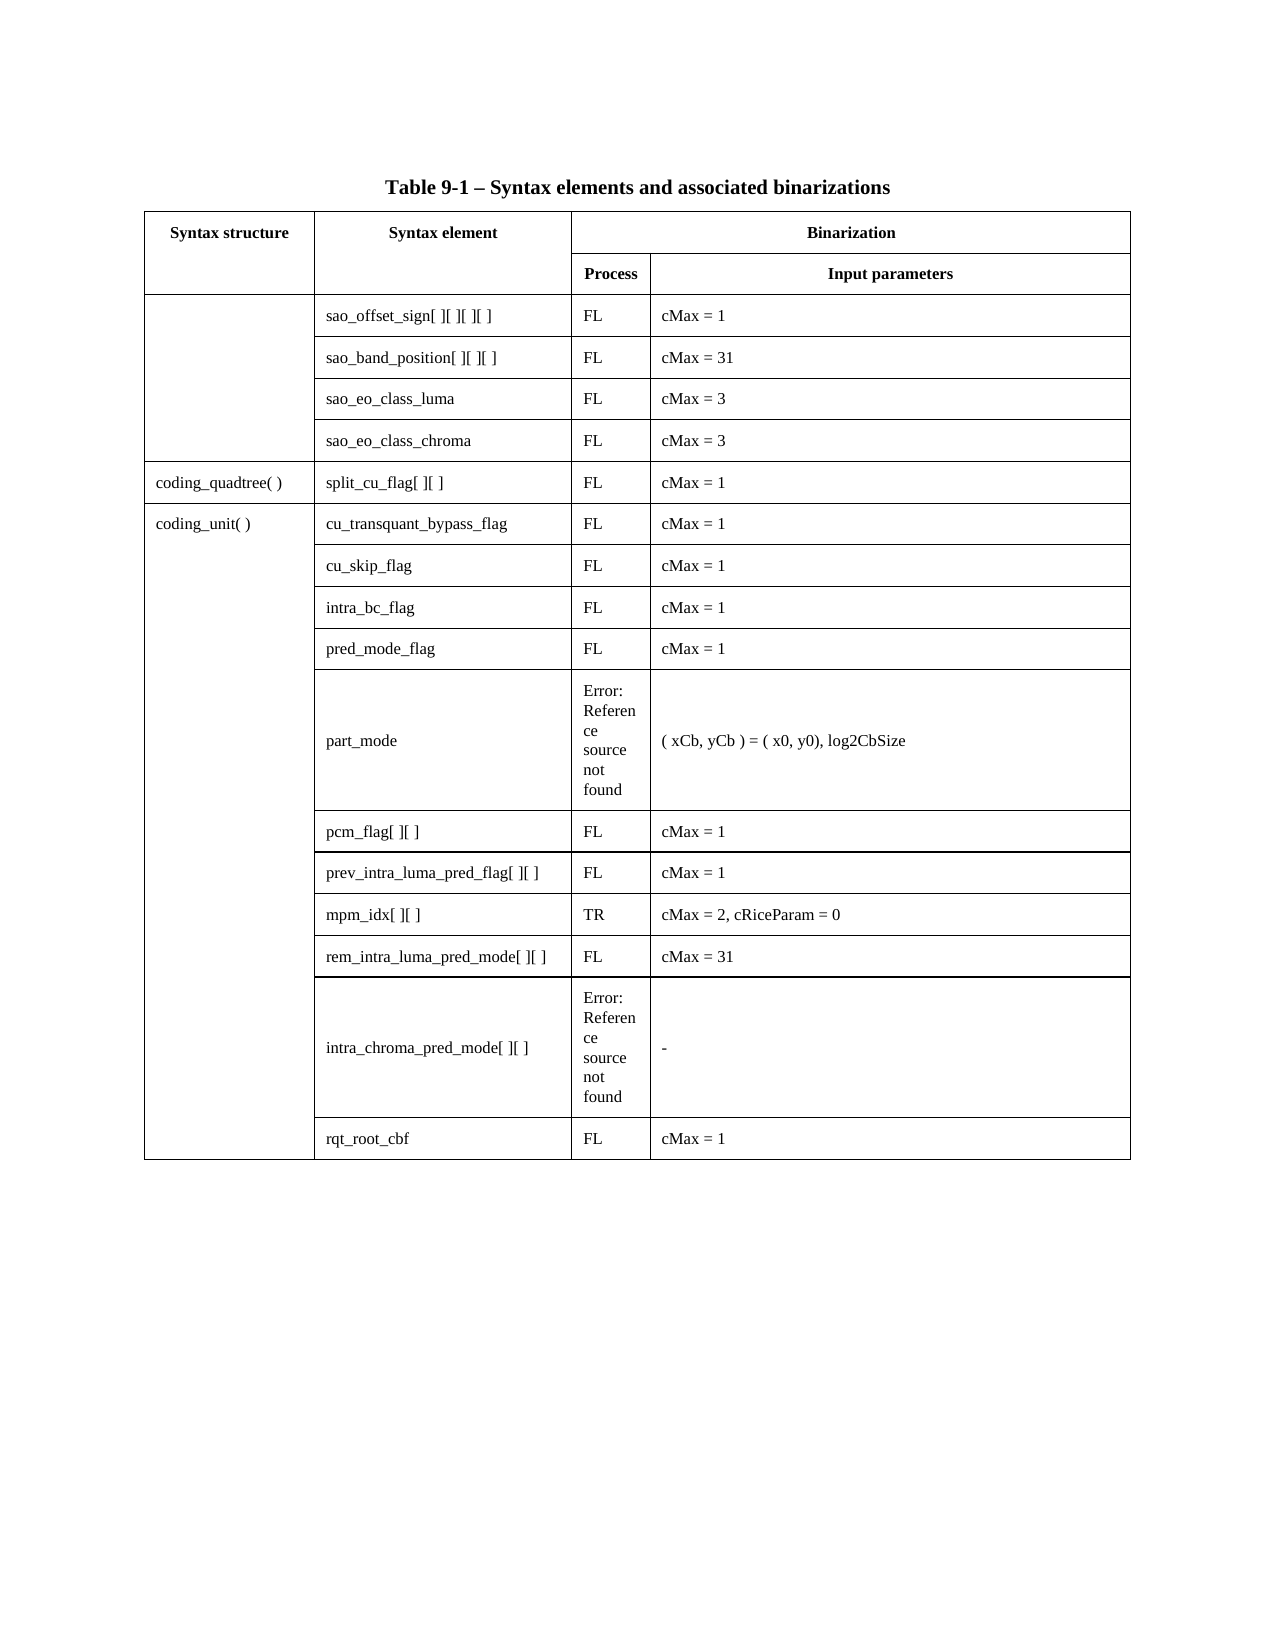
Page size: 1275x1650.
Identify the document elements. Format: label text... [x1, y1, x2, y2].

table_cell cu_transquant_bypass_flag [315, 504, 571, 544]
table_cell cMax = 3 [651, 379, 1130, 419]
table_cell split_cu_flag[ ][ ] [315, 462, 571, 502]
table_cell cu_skip_flag [315, 545, 571, 586]
table_cell cMax = 1 [651, 629, 1130, 669]
table_cell Syntax element [315, 212, 571, 294]
table_cell FL [572, 295, 650, 336]
table_cell FL [572, 587, 650, 627]
table_cell Process [572, 254, 650, 294]
table_cell sao_band_position[ ][ ][ ] [315, 337, 571, 377]
table_cell cMax = 3 [651, 420, 1130, 461]
table_cell FL [572, 420, 650, 461]
table_cell FL [572, 337, 650, 377]
table_cell pred_mode_flag [315, 629, 571, 669]
table_cell TR [572, 894, 650, 935]
table_cell cMax = 2, cRiceParam = 0 [651, 894, 1130, 935]
table_cell coding_quadtree( ) [145, 462, 314, 502]
table_cell intra_chroma_pred_mode[ ][ ] [315, 978, 571, 1117]
table_cell sao_offset_sign[ ][ ][ ][ ] [315, 295, 571, 336]
table_cell - [651, 978, 1130, 1117]
table_cell FL [572, 853, 650, 893]
table_cell cMax = 1 [651, 295, 1130, 336]
table_cell Input parameters [651, 254, 1130, 294]
table_cell rqt_root_cbf [315, 1118, 571, 1159]
table_cell cMax = 1 [651, 1118, 1130, 1159]
table_cell FL [572, 936, 650, 976]
table_cell Binarization [572, 212, 1130, 252]
table_cell FL [572, 379, 650, 419]
table_cell cMax = 1 [651, 811, 1130, 851]
table_cell FL [572, 504, 650, 544]
table_cell part_mode [315, 670, 571, 810]
table_cell cMax = 1 [651, 587, 1130, 627]
table_cell ( xCb, yCb ) = ( x0, y0), log2CbSize [651, 670, 1130, 810]
table_cell mpm_idx[ ][ ] [315, 894, 571, 935]
table_cell pcm_flag[ ][ ] [315, 811, 571, 851]
table_cell cMax = 1 [651, 462, 1130, 502]
table_cell Syntax structure [145, 212, 314, 294]
table_cell cMax = 31 [651, 337, 1130, 377]
table_cell FL [572, 629, 650, 669]
table_cell sao_eo_class_chroma [315, 420, 571, 461]
table_cell FL [572, 1118, 650, 1159]
table_cell intra_bc_flag [315, 587, 571, 627]
table_cell rem_intra_luma_pred_mode[ ][ ] [315, 936, 571, 976]
table_cell FL [572, 545, 650, 586]
table_cell FL [572, 462, 650, 502]
table_cell cMax = 1 [651, 853, 1130, 893]
table_cell prev_intra_luma_pred_flag[ ][ ] [315, 853, 571, 893]
table_cell coding_unit( ) [145, 504, 314, 1159]
table_cell FL [572, 811, 650, 851]
table_cell cMax = 31 [651, 936, 1130, 976]
table_cell cMax = 1 [651, 545, 1130, 586]
table_cell cMax = 1 [651, 504, 1130, 544]
table_cell sao_eo_class_luma [315, 379, 571, 419]
